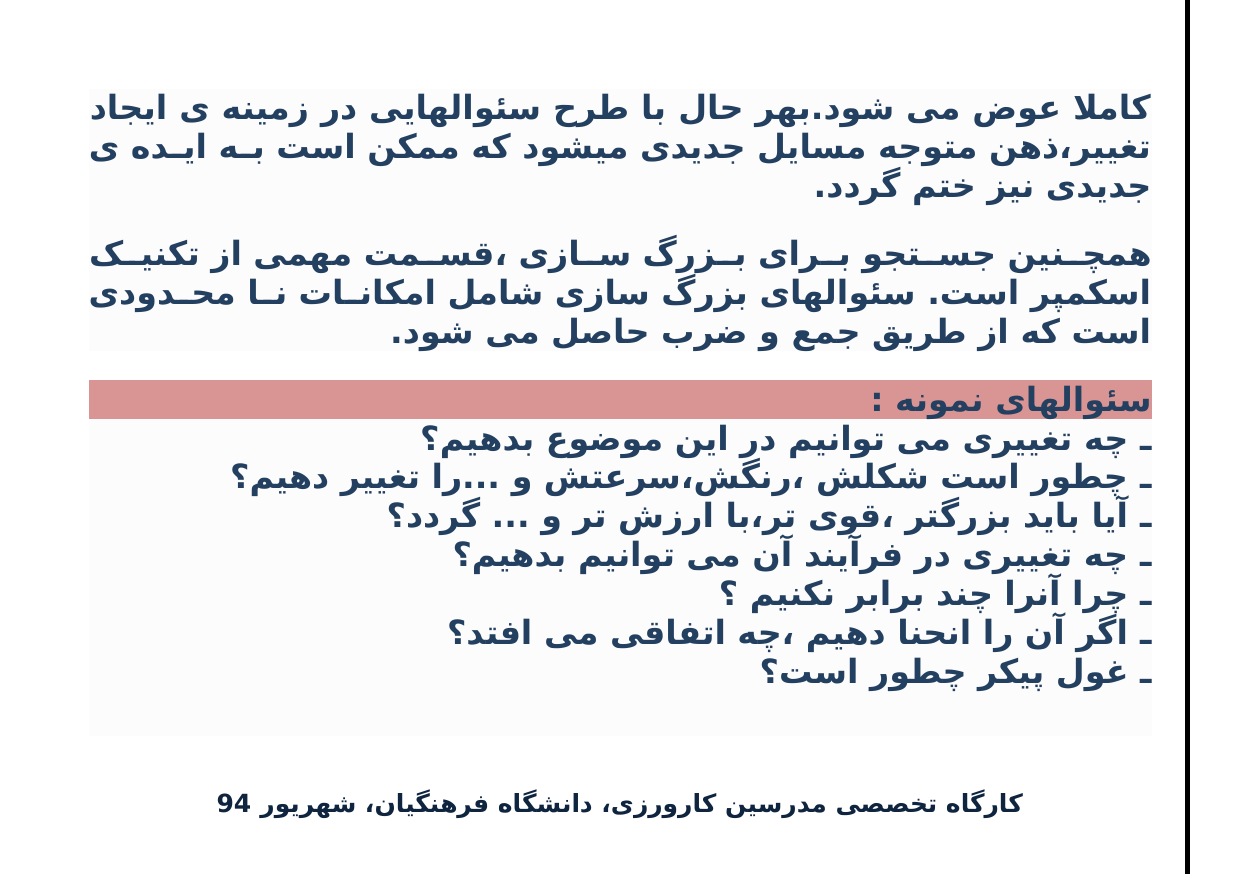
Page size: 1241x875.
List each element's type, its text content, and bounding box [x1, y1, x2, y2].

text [89, 89, 1152, 205]
text ـ چه تغییری در فرآیند آن می توانیم بدهیم؟ [89, 536, 1152, 574]
text همچنین جستجو برای بزرگ سازی ،قسمت مهمی از تکنیک اسکمپر است. سئوالهای بزرگ سازی شامل امکانات نا محدودی است که از طریق جمع و ضرب حاصل می شود. [89, 234, 1152, 351]
text ـ غول پیکر چطور است؟ [89, 652, 1152, 691]
text ـ آیا باید بزرگتر ،قوی تر،با ارزش تر و ... گردد؟ [89, 497, 1152, 536]
text ـ چرا آنرا چند برابر نکنیم ؟ [89, 574, 1152, 613]
text ـ اگر آن را انحنا دهیم ،چه اتفاقی می افتد؟ [89, 613, 1152, 652]
text سئوالهای نمونه : [89, 380, 1152, 419]
text ـ چطور است شکلش ،رنگش،سرعتش و ...را تغییر دهیم؟ [89, 458, 1152, 497]
text ـ چه تغییری می توانیم در این موضوع بدهیم؟ [89, 419, 1152, 458]
